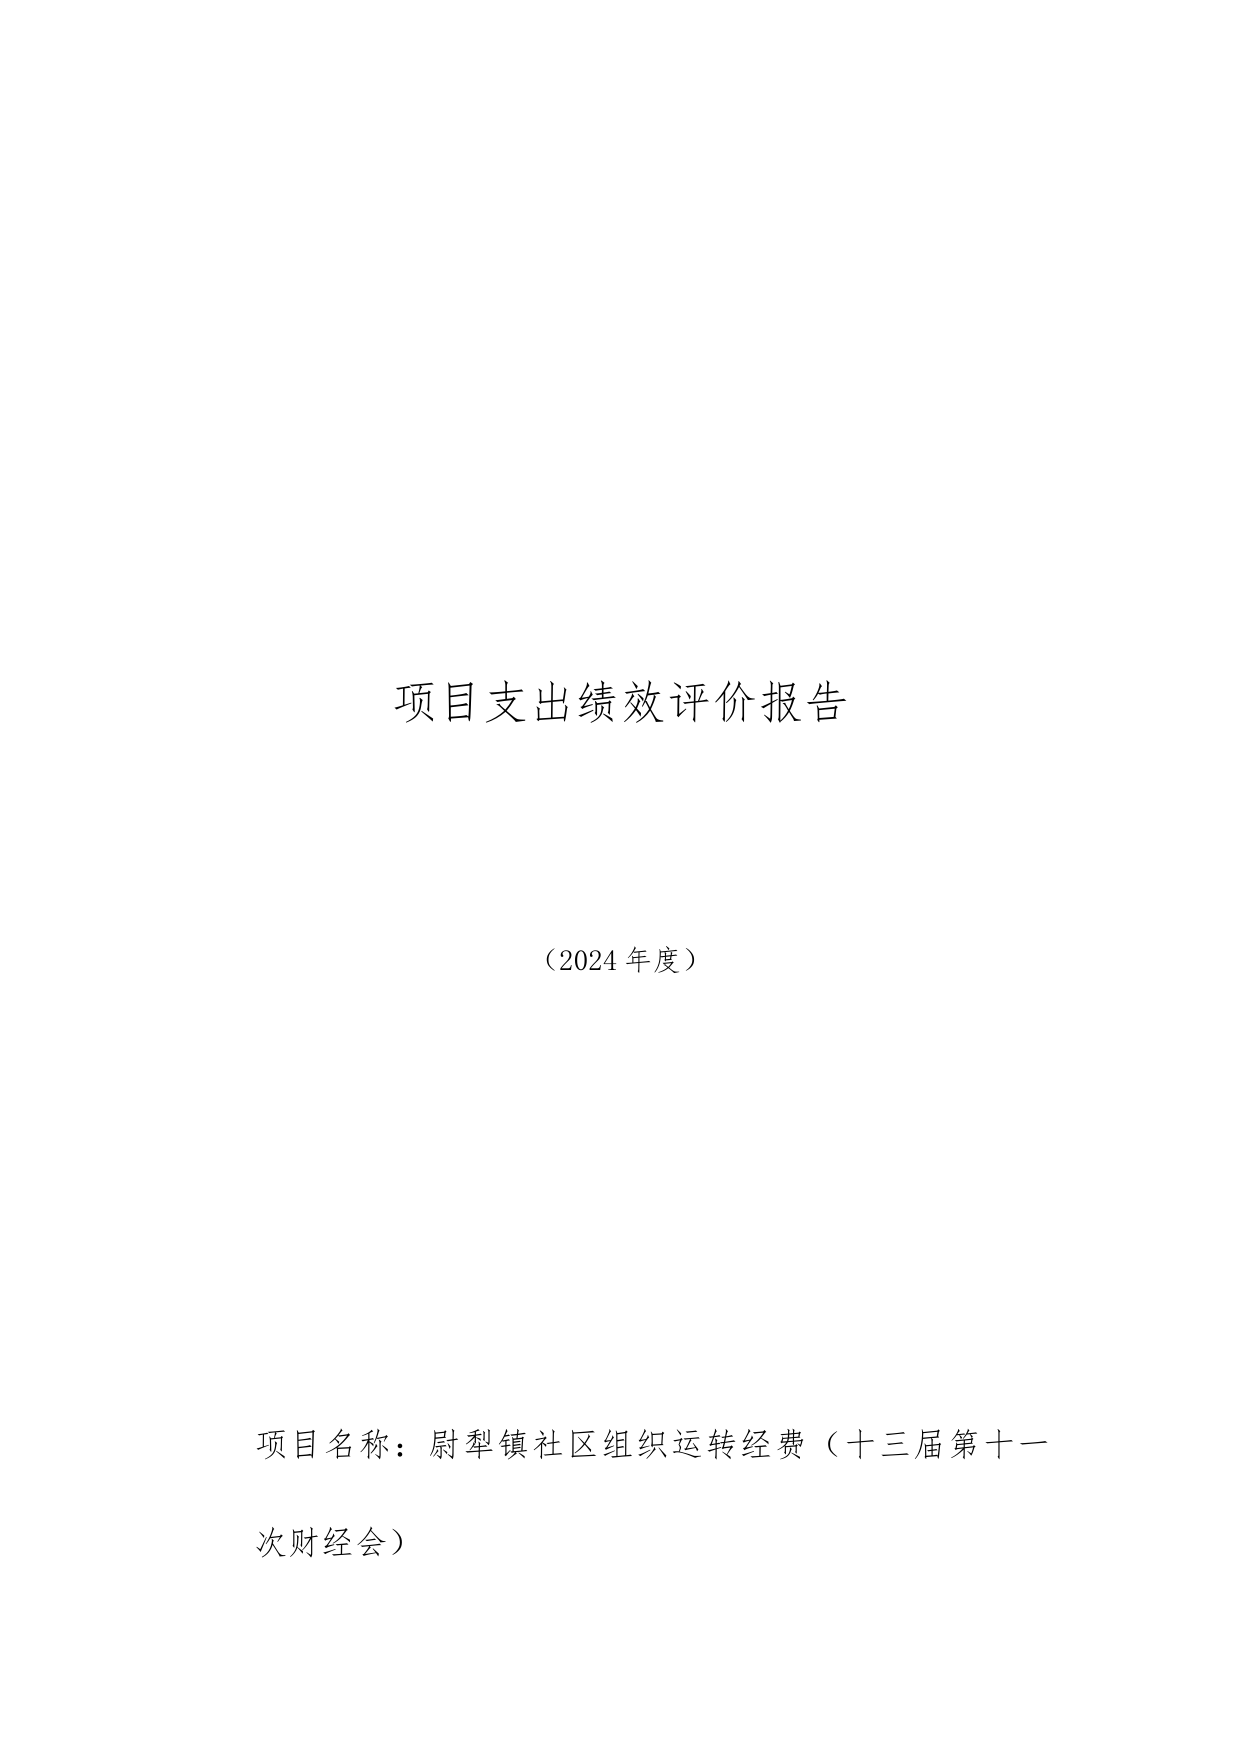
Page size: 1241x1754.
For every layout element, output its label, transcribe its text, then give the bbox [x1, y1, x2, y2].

text （2024年度） [187, 925, 1053, 990]
text 项目名称：尉犁镇社区组织运转经费（十三届第十一次财经会） [254, 1410, 1053, 1572]
subtitle 项目支出绩效评价报告 [187, 666, 1053, 731]
